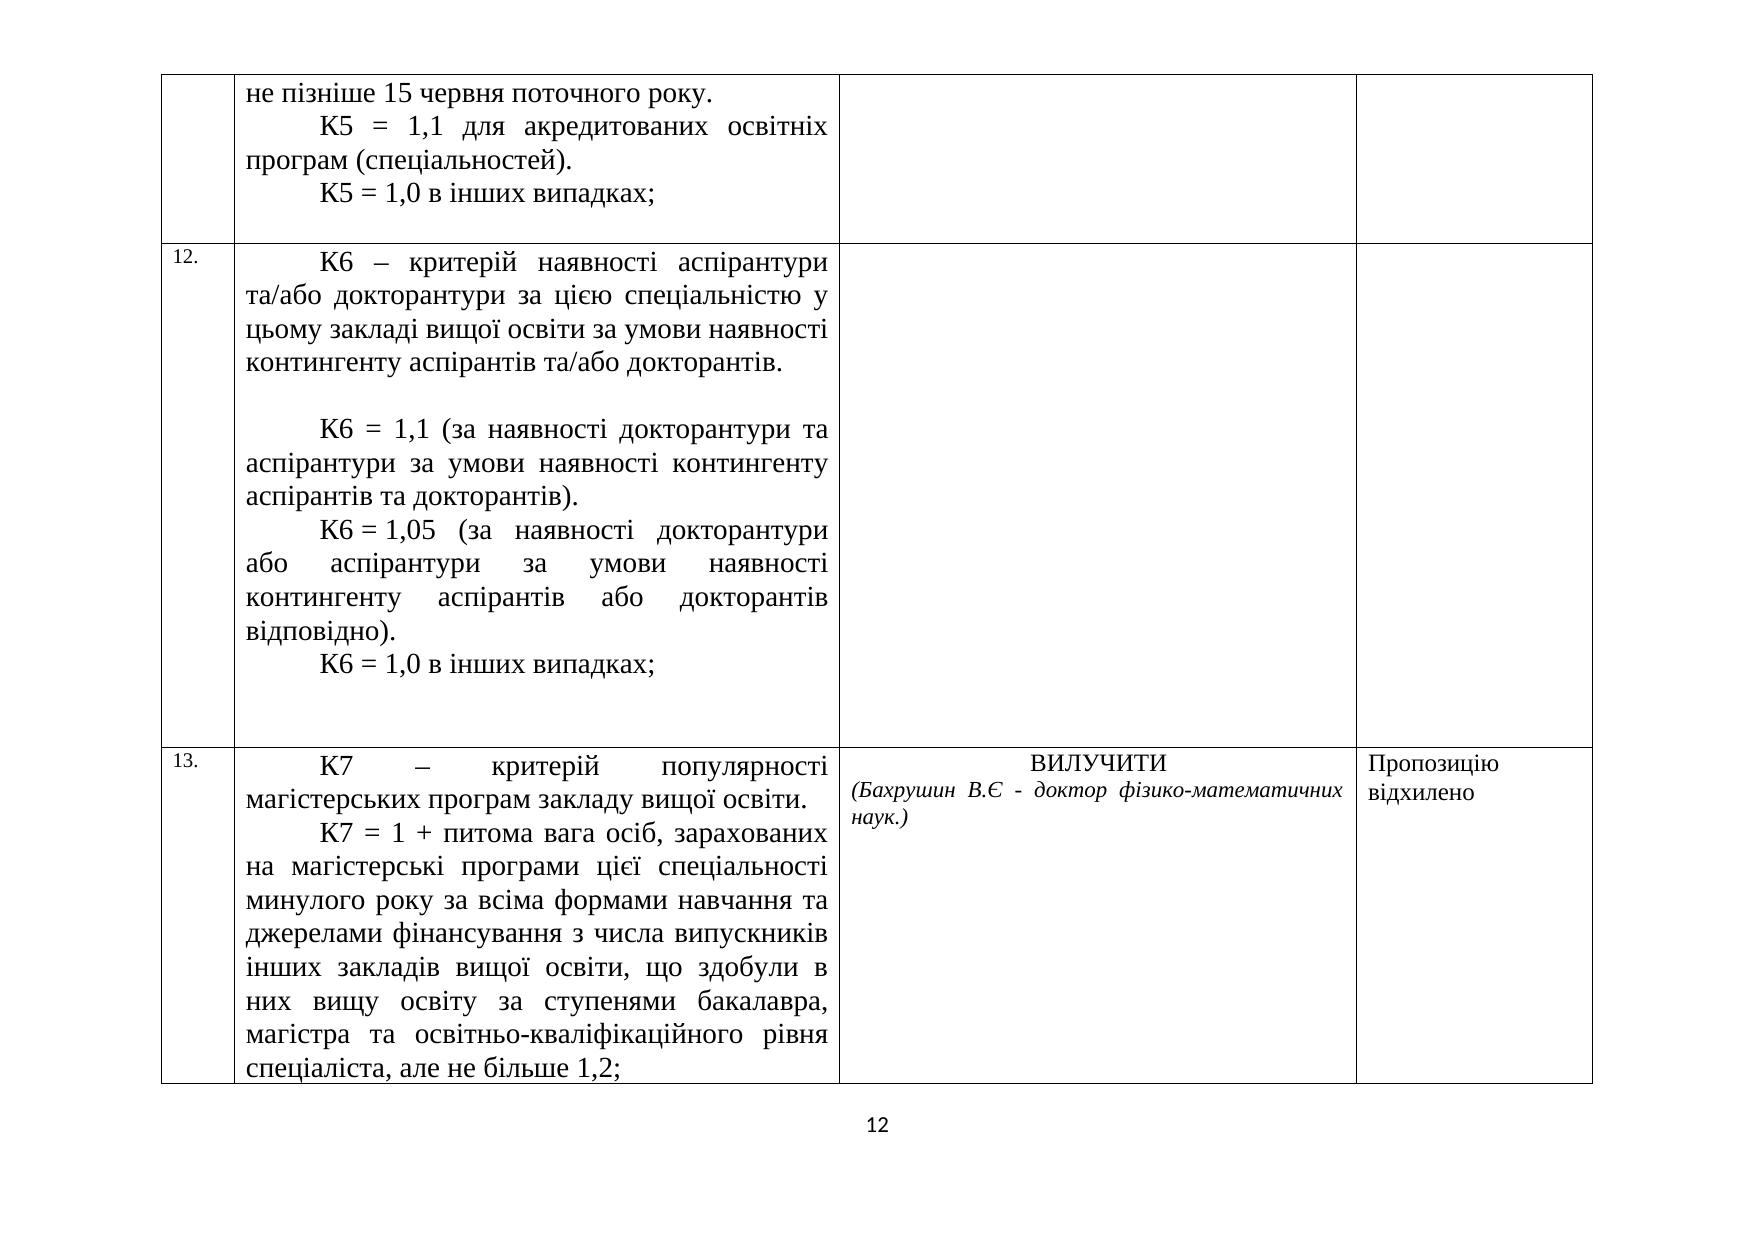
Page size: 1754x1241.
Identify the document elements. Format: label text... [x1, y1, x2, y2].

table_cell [235, 75, 839, 243]
table_cell [162, 748, 234, 1083]
table_cell [840, 75, 1356, 243]
table_cell К6 – критерій наявності аспірантури та/або докторантури за цією спеціальністю у цьому закладі вищої освіти за умови наявності контингенту аспірантів та/або докторантів. К6 = 1,1 (за наявності докторантури та аспірантури за умови наявності контингенту аспірантів та докторантів). К6 = 1,05 (за наявності докторантури або аспірантури за умови наявності контингенту аспірантів або докторантів відповідно). К6 = 1,0 в інших випадках; [235, 244, 839, 747]
table_cell [162, 75, 234, 243]
table_cell [1357, 75, 1592, 243]
table_cell [840, 244, 1356, 747]
table_cell [1357, 244, 1592, 747]
table_cell [162, 244, 234, 747]
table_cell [235, 748, 839, 1083]
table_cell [840, 748, 1356, 1083]
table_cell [1357, 748, 1592, 1083]
